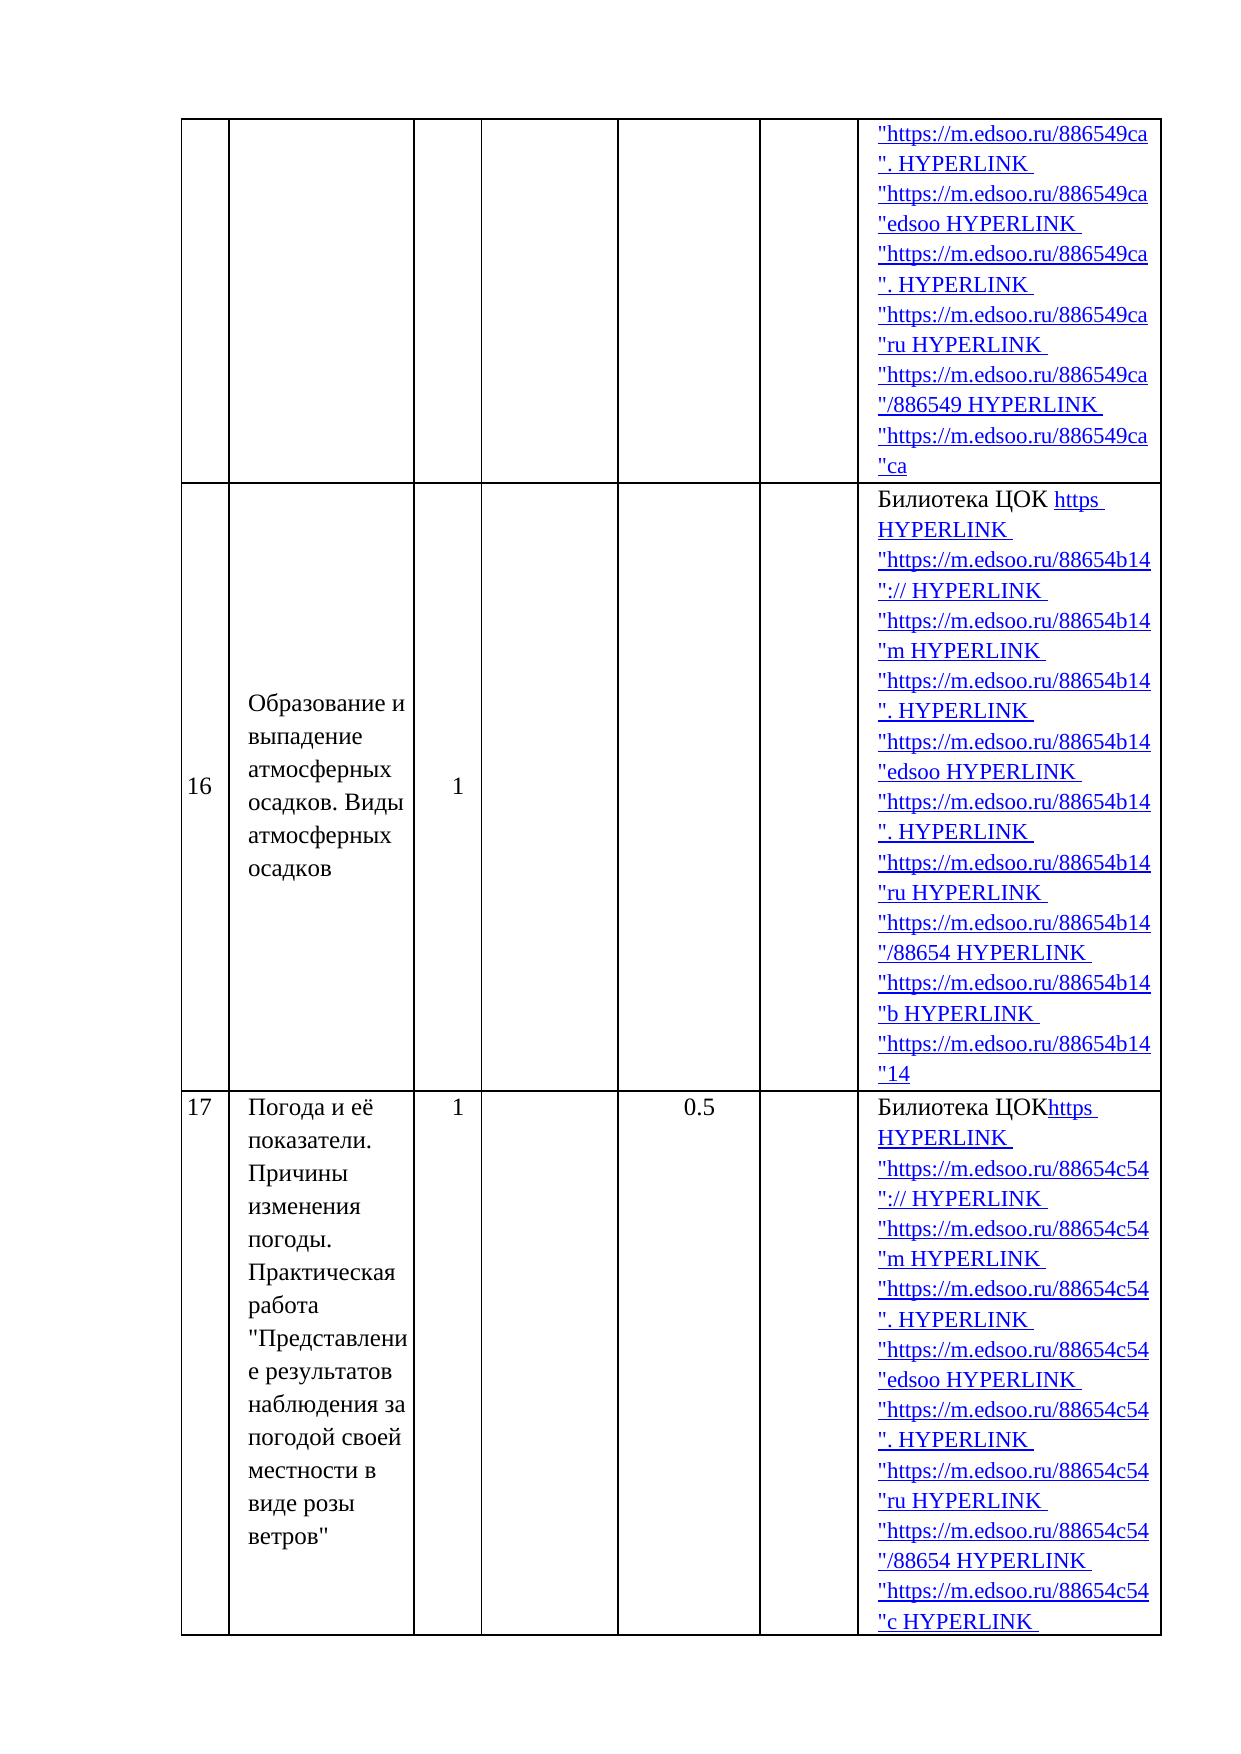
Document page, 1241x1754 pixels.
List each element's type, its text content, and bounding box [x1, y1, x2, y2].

table_cell 1 [415, 1092, 481, 1634]
table_cell 1 [415, 484, 481, 1090]
table_cell [482, 120, 617, 482]
table_cell [482, 1092, 617, 1634]
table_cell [230, 120, 413, 482]
table_cell [761, 120, 857, 482]
table_cell 1 [415, 120, 481, 482]
table_cell [619, 120, 759, 482]
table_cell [230, 1092, 413, 1634]
table_cell [761, 484, 857, 1090]
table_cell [859, 120, 1160, 482]
table_cell [761, 1092, 857, 1634]
table_cell 0.5 [619, 1092, 759, 1634]
table_cell [482, 484, 617, 1090]
table_cell Образование и выпадение атмосферных осадков. Виды атмосферных осадков [230, 484, 413, 1090]
table_cell 15 [182, 120, 228, 482]
table_cell 17 [182, 1092, 228, 1634]
table_cell [619, 484, 759, 1090]
table_cell 16 [182, 484, 228, 1090]
table_cell Билиотека ЦОК https HYPERLINK "https://m.edsoo.ru/88654b14":// HYPERLINK "https://m.edsoo.ru/88654b14"m HYPERLINK "https://m.edsoo.ru/88654b14". HYPERLINK "https://m.edsoo.ru/88654b14"edsoo HYPERLINK "https://m.edsoo.ru/88654b14". HYPERLINK "https://m.edsoo.ru/88654b14"ru HYPERLINK "https://m.edsoo.ru/88654b14"/88654 HYPERLINK "https://m.edsoo.ru/88654b14"b HYPERLINK "https://m.edsoo.ru/88654b14"14 [859, 484, 1160, 1090]
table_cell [859, 1092, 1160, 1634]
